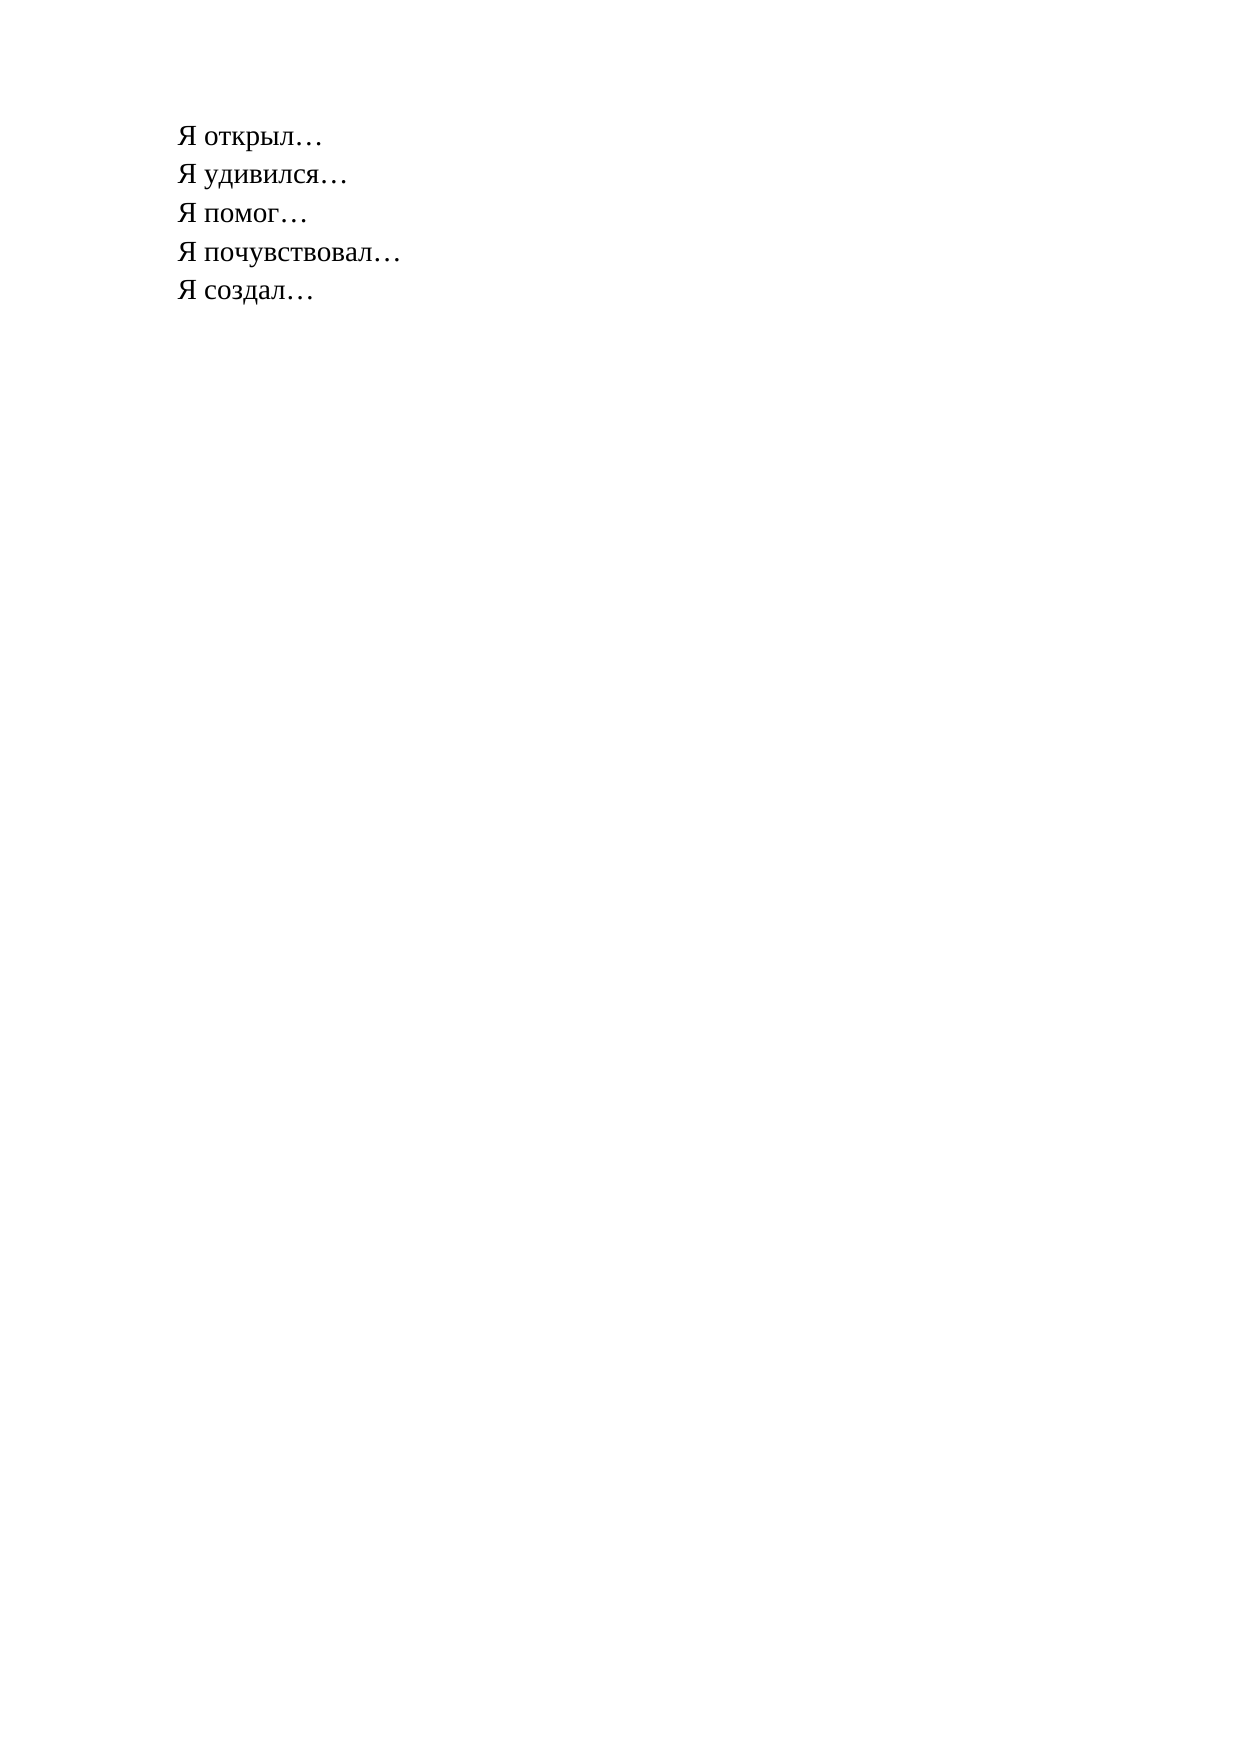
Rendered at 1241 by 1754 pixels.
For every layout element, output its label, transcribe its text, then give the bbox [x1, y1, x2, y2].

text Я открыл… Я удивился… Я помог… [177, 118, 1152, 229]
text Я почувствовал… Я создал… [177, 234, 1152, 306]
